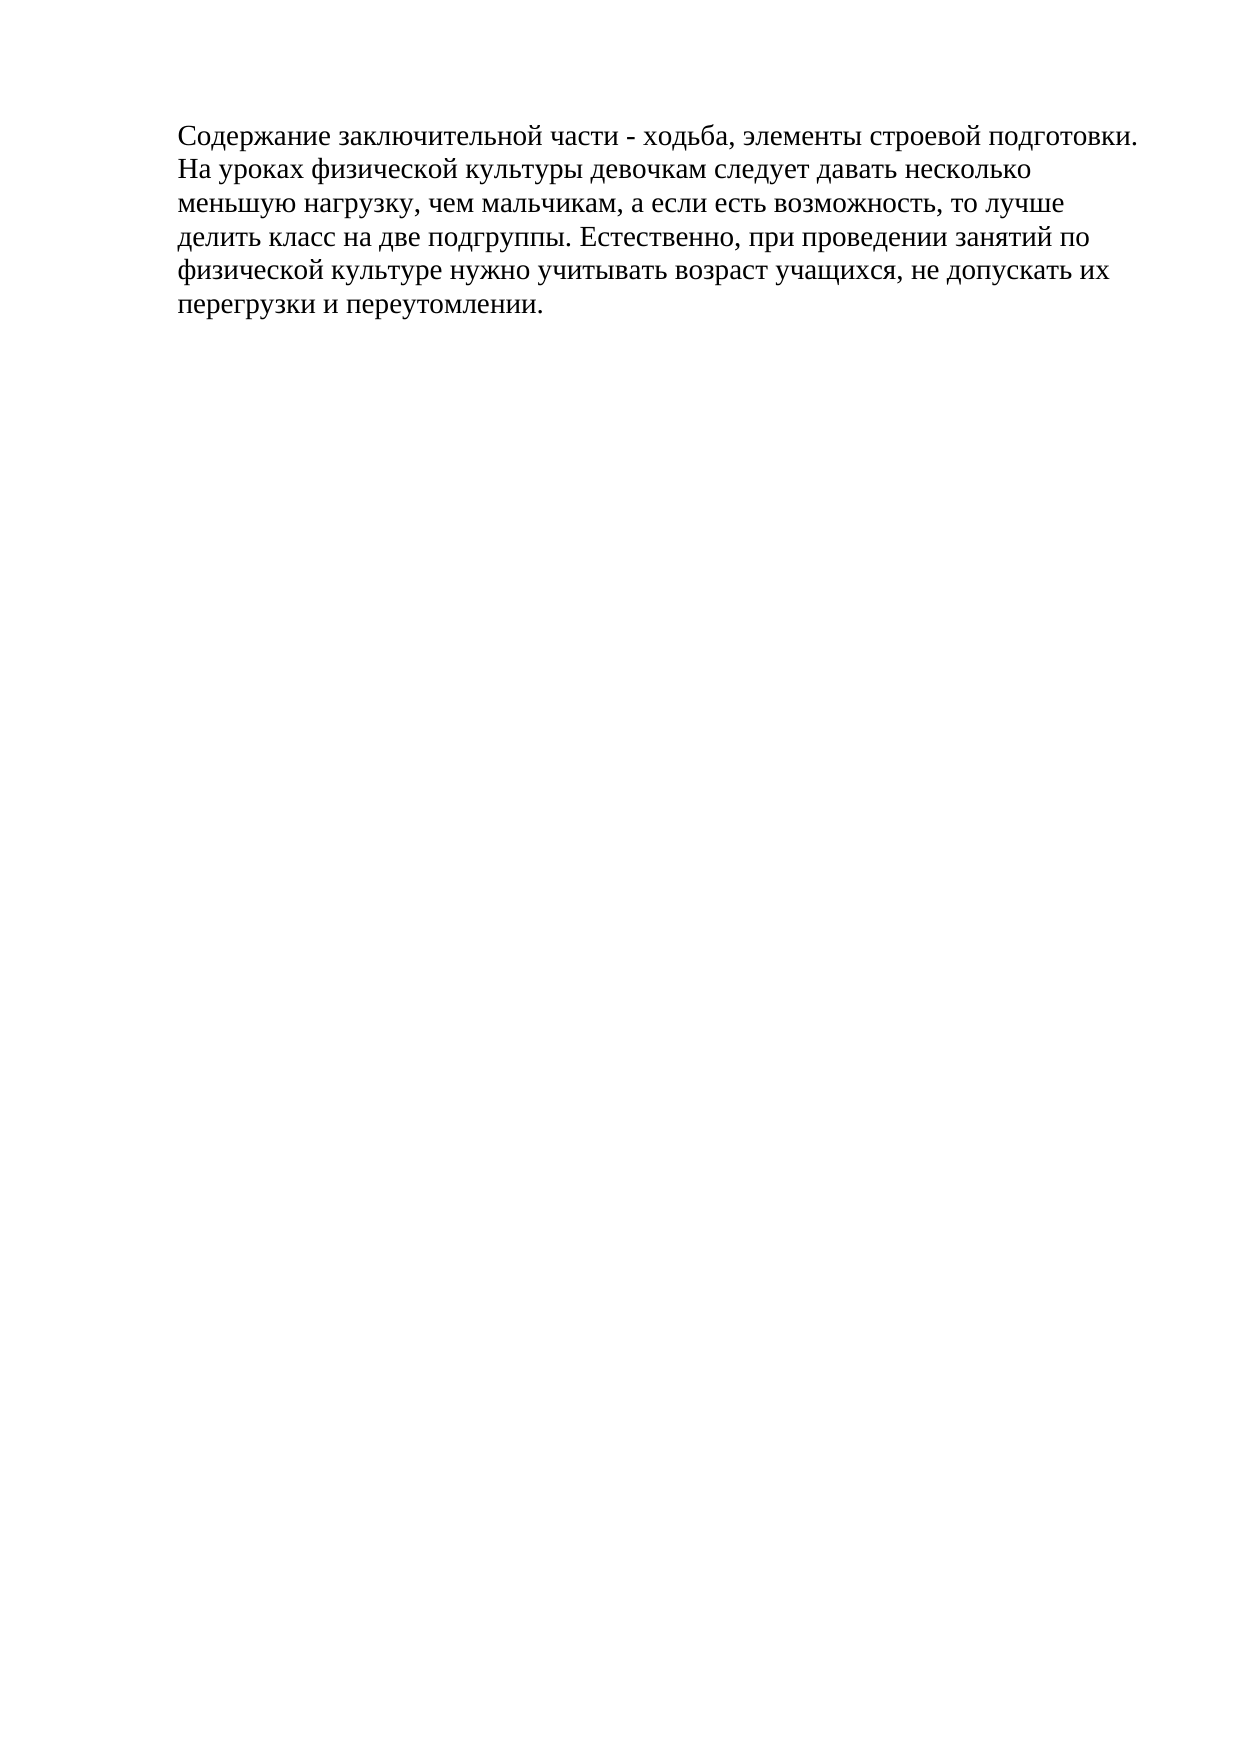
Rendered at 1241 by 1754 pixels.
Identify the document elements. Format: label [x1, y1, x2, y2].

text [177, 118, 1152, 319]
